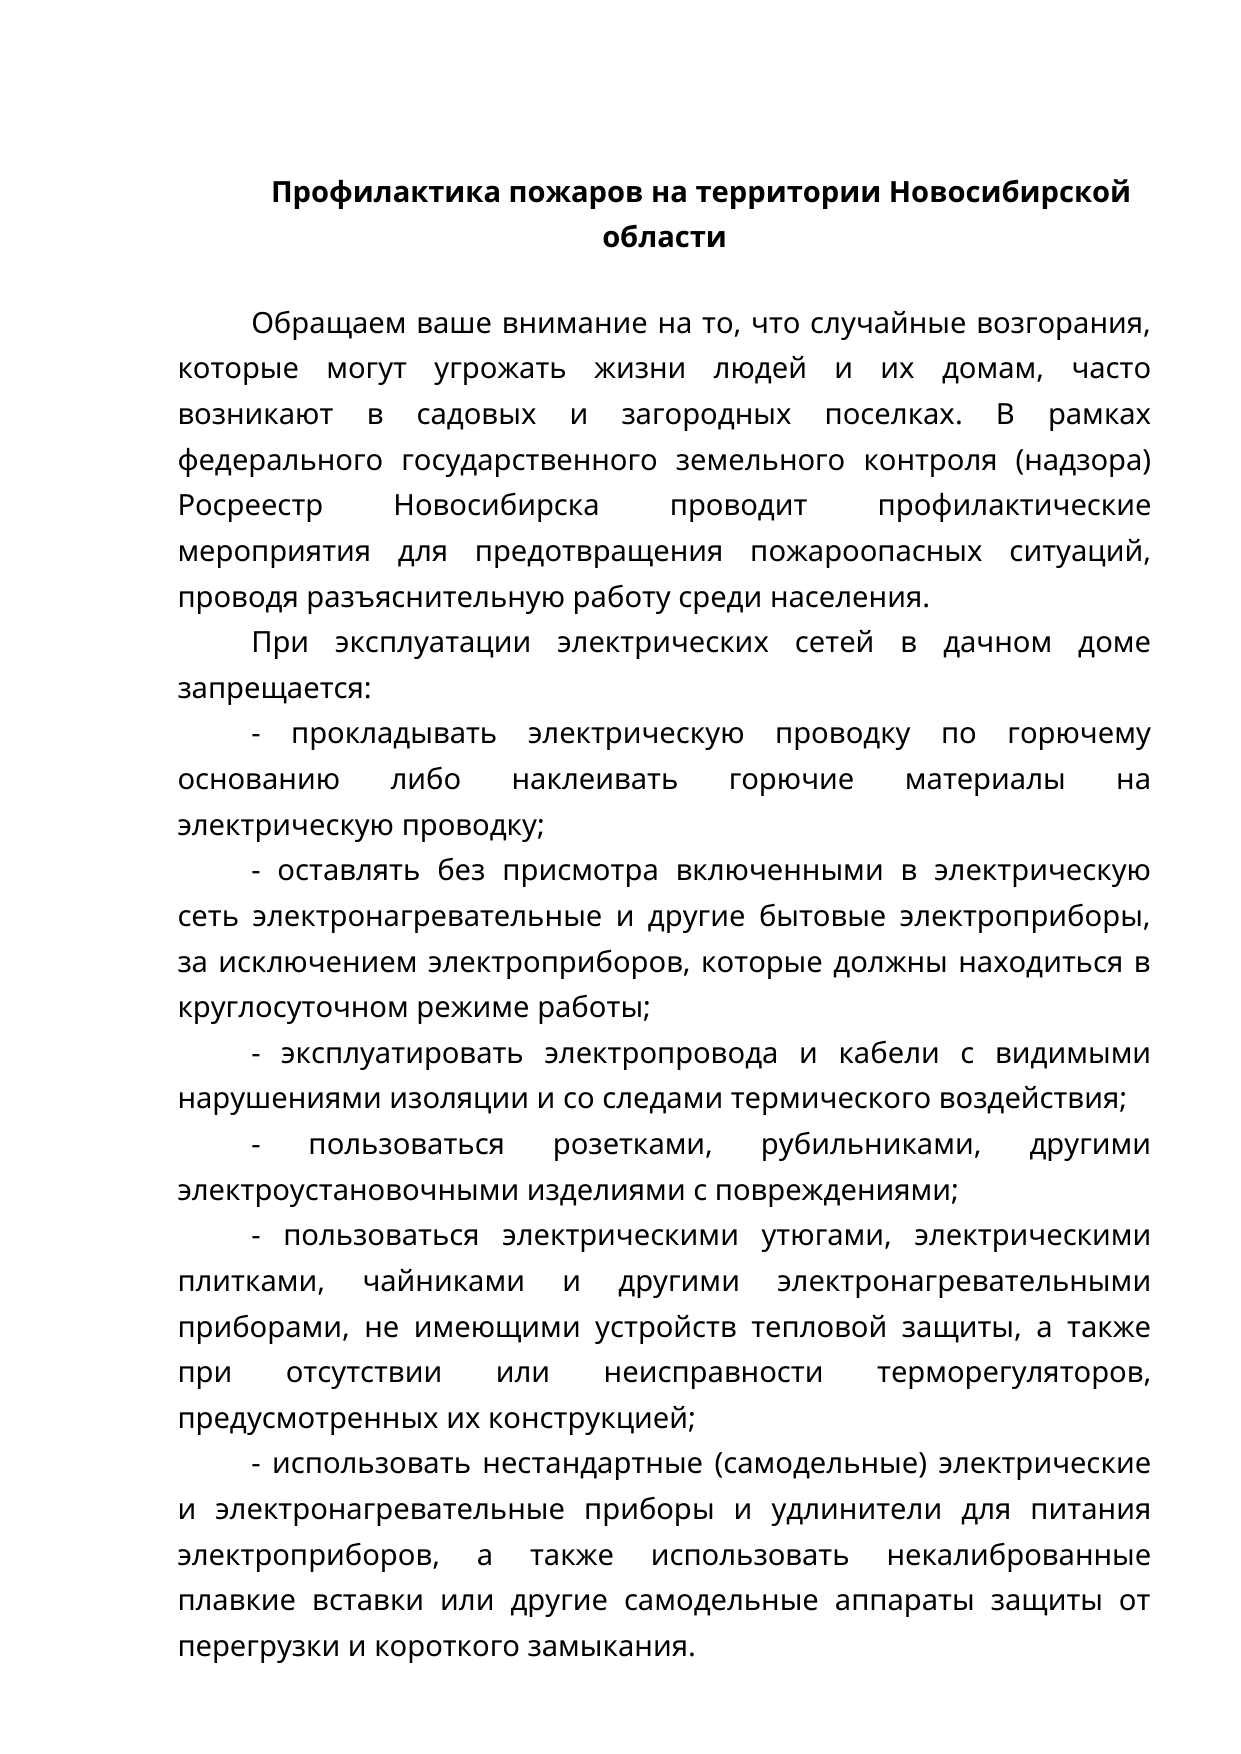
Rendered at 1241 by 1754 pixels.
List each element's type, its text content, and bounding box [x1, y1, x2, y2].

text Обращаем ваше внимание на то, что случайные возгорания, которые могут угрожать жизни людей и их домам, часто возникают в садовых и загородных поселках. В рамках федерального государственного земельного контроля (надзора) Росреестр Новосибирска проводит профилактические мероприятия для предотвращения пожароопасных ситуаций, проводя разъяснительную работу среди населения. [177, 302, 1152, 616]
text - использовать нестандартные (самодельные) электрические и электронагревательные приборы и удлинители для питания электроприборов, а также использовать некалиброванные плавкие вставки или другие самодельные аппараты защиты от перегрузки и короткого замыкания. [177, 1443, 1152, 1665]
text - пользоваться розетками, рубильниками, другими электроустановочными изделиями с повреждениями; [177, 1123, 1152, 1209]
text - прокладывать электрическую проводку по горючему основанию либо наклеивать горючие материалы на электрическую проводку; [177, 713, 1152, 844]
text - оставлять без присмотра включенными в электрическую сеть электронагревательные и другие бытовые электроприборы, за исключением электроприборов, которые должны находиться в круглосуточном режиме работы; [177, 849, 1152, 1026]
text - эксплуатировать электропровода и кабели с видимыми нарушениями изоляции и со следами термического воздействия; [177, 1032, 1152, 1117]
text - пользоваться электрическими утюгами, электрическими плитками, чайниками и другими электронагревательными приборами, не имеющими устройств тепловой защиты, а также при отсутствии или неисправности терморегуляторов, предусмотренных их конструкцией; [177, 1214, 1152, 1437]
text Профилактика пожаров на территории Новосибирской области [177, 171, 1152, 256]
text При эксплуатации электрических сетей в дачном доме запрещается: [177, 621, 1152, 707]
